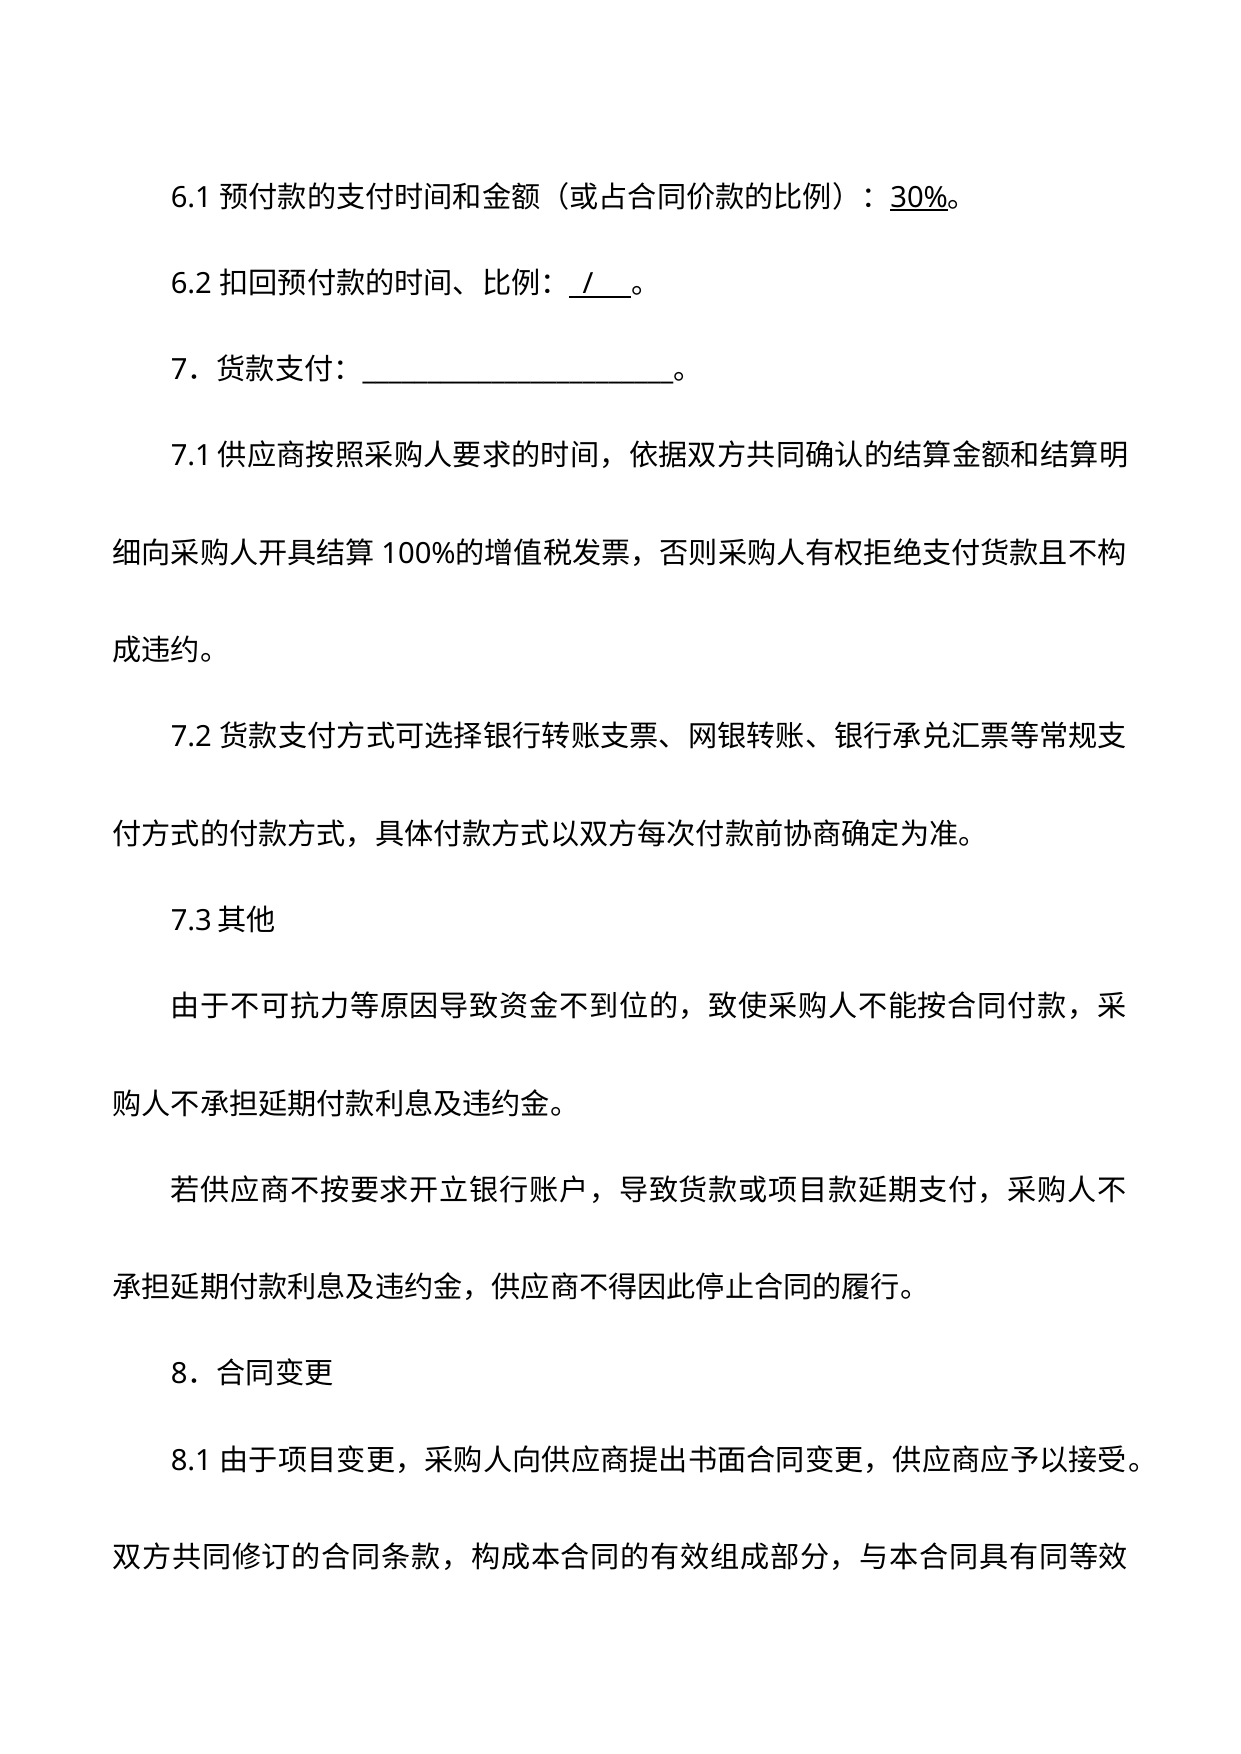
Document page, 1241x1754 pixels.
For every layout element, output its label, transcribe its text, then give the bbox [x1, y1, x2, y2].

text 7.1供应商按照采购人要求的时间，依据双方共同确认的结算金额和结算明细向采购人开具结算100%的增值税发票，否则采购人有权拒绝支付货款且不构成违约。 [112, 420, 1128, 680]
text 若供应商不按要求开立银行账户，导致货款或项目款延期支付，采购人不承担延期付款利息及违约金，供应商不得因此停止合同的履行。 [112, 1155, 1128, 1317]
text 7.3其他 [112, 885, 1128, 950]
text 7.2 货款支付方式可选择银行转账支票、网银转账、银行承兑汇票等常规支付方式的付款方式，具体付款方式以双方每次付款前协商确定为准。 [112, 702, 1128, 864]
text 6.2 扣回预付款的时间、比例： / 。 [112, 248, 1128, 313]
text 7．货款支付：________________________。 [112, 334, 1128, 399]
text 8．合同变更 [112, 1339, 1128, 1404]
text 6.1 预付款的支付时间和金额（或占合同价款的比例）：30%。 [112, 162, 1128, 227]
text 由于不可抗力等原因导致资金不到位的，致使采购人不能按合同付款，采购人不承担延期付款利息及违约金。 [112, 971, 1128, 1134]
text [112, 1425, 1128, 1587]
